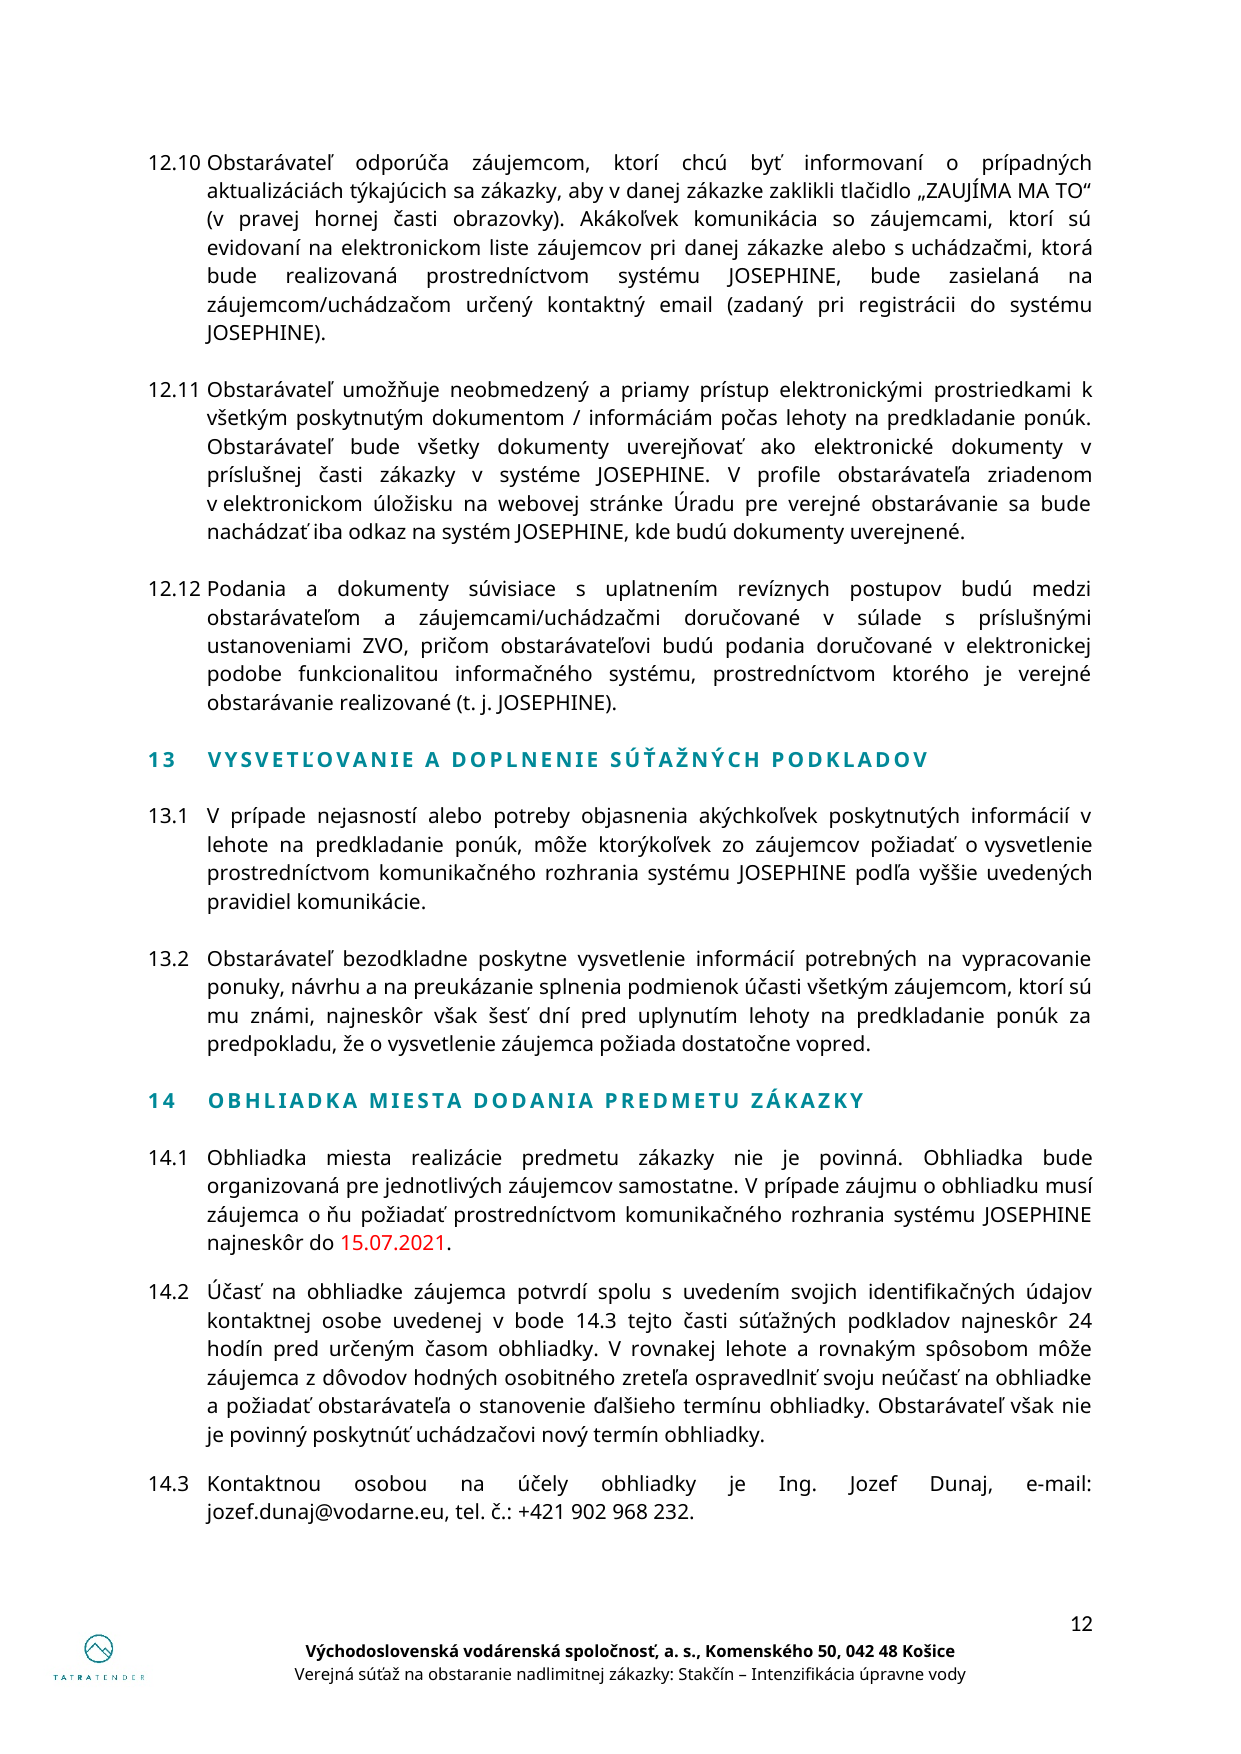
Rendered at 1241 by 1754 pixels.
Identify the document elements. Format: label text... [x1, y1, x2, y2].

subtitle Účasť na obhliadke záujemca potvrdí spolu s uvedením svojich identifikačných údajov kontaktnej osobe uvedenej v bode 14.3 tejto časti súťažných podkladov najneskôr 24 hodín pred určeným časom obhliadky. V rovnakej lehote a rovnakým spôsobom môže záujemca z dôvodov hodných osobitného zreteľa ospravedlniť svoju neúčasť na obhliadke a požiadať obstarávateľa o stanovenie ďalšieho termínu obhliadky. Obstarávateľ však nie je povinný poskytnúť uchádzačovi nový termín obhliadky. [148, 1277, 1093, 1448]
subtitle Obstarávateľ bezodkladne poskytne vysvetlenie informácií potrebných na vypracovanie ponuky, návrhu a na preukázanie splnenia podmienok účasti všetkým záujemcom, ktorí sú mu známi, najneskôr však šesť dní pred uplynutím lehoty na predkladanie ponúk za predpokladu, že o vysvetlenie záujemca požiada dostatočne vopred. [148, 944, 1093, 1058]
subtitle Kontaktnou osobou na účely obhliadky je Ing. Jozef Dunaj, e-mail: jozef.dunaj@vodarne.eu, tel. č.: +421 902 968 232. [148, 1469, 1093, 1526]
picture [32, 1610, 165, 1704]
subtitle Obhliadka miesta realizácie predmetu zákazky nie je povinná. Obhliadka bude organizovaná pre jednotlivých záujemcov samostatne. V prípade záujmu o obhliadku musí záujemca o ňu požiadať prostredníctvom komunikačného rozhrania systému JOSEPHINE najneskôr do 15.07.2021. [148, 1143, 1093, 1257]
text Obhliadka miesta dodania predmetu zákazky [148, 1086, 1093, 1114]
subtitle Obstarávateľ odporúča záujemcom, ktorí chcú byť informovaní o prípadných aktualizáciách týkajúcich sa zákazky, aby v danej zákazke zaklikli tlačidlo „ZAUJÍMA MA TO“ (v pravej hornej časti obrazovky). Akákoľvek komunikácia so záujemcami, ktorí sú evidovaní na elektronickom liste záujemcov pri danej zákazke alebo s uchádzačmi, ktorá bude realizovaná prostredníctvom systému JOSEPHINE, bude zasielaná na záujemcom/uchádzačom určený kontaktný email (zadaný pri registrácii do systému JOSEPHINE). [148, 148, 1093, 347]
subtitle Podania a dokumenty súvisiace s uplatnením revíznych postupov budú medzi obstarávateľom a záujemcami/uchádzačmi doručované v súlade s príslušnými ustanoveniami ZVO, pričom obstarávateľovi budú podania doručované v elektronickej podobe funkcionalitou informačného systému, prostredníctvom ktorého je verejné obstarávanie realizované (t. j. JOSEPHINE). [148, 574, 1093, 716]
text Vysvetľovanie a doplnenie súťažných podkladov [148, 745, 1093, 773]
subtitle Obstarávateľ umožňuje neobmedzený a priamy prístup elektronickými prostriedkami k všetkým poskytnutým dokumentom / informáciám počas lehoty na predkladanie ponúk. Obstarávateľ bude všetky dokumenty uverejňovať ako elektronické dokumenty v príslušnej časti zákazky v systéme JOSEPHINE. V profile obstarávateľa zriadenom v elektronickom úložisku na webovej stránke Úradu pre verejné obstarávanie sa bude nachádzať iba odkaz na systém JOSEPHINE, kde budú dokumenty uverejnené. [148, 375, 1093, 546]
subtitle V prípade nejasností alebo potreby objasnenia akýchkoľvek poskytnutých informácií v lehote na predkladanie ponúk, môže ktorýkoľvek zo záujemcov požiadať o vysvetlenie prostredníctvom komunikačného rozhrania systému JOSEPHINE podľa vyššie uvedených pravidiel komunikácie. [148, 802, 1093, 915]
